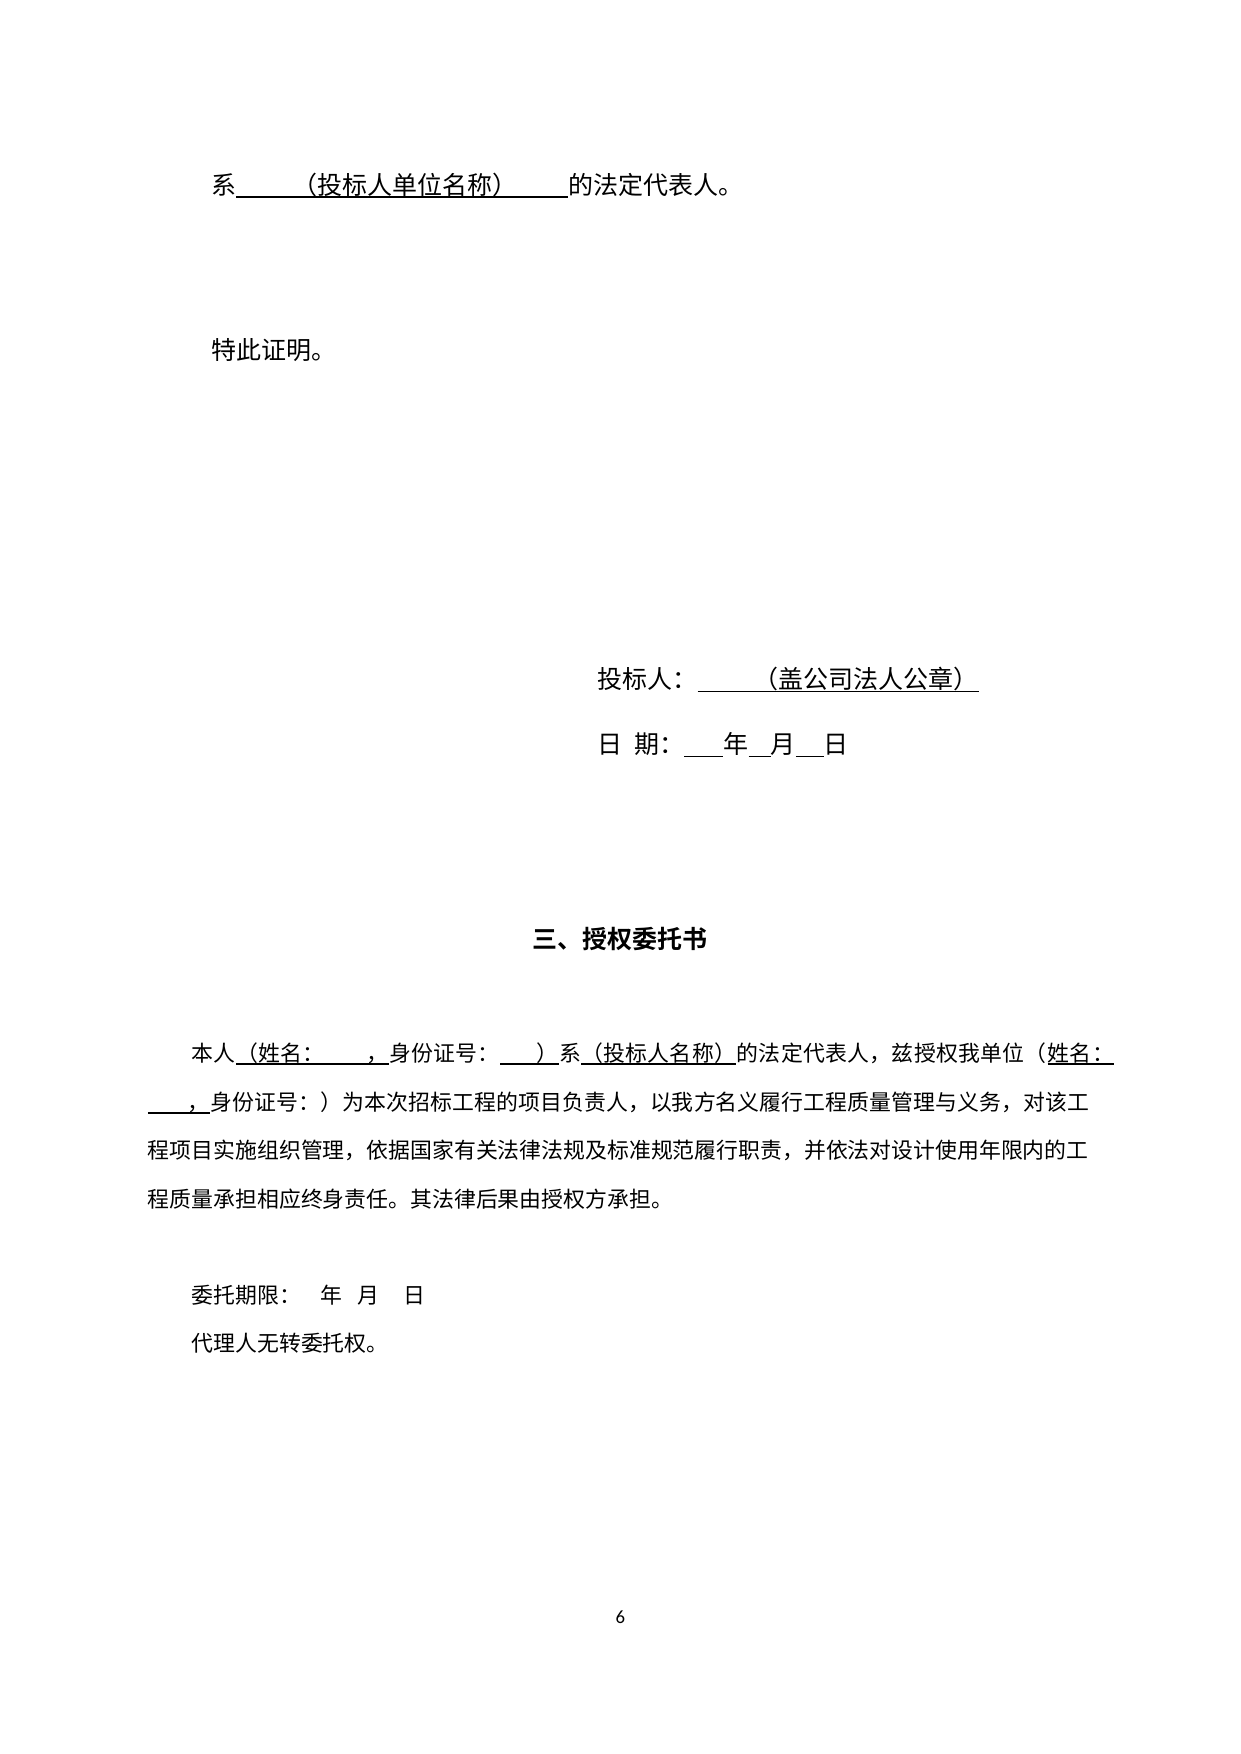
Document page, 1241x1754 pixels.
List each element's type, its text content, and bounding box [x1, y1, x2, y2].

text 日 期： 年 月 日 [148, 710, 1092, 775]
text 系 （投标人单位名称） 的法定代表人。 [148, 151, 1092, 216]
subtitle 三、授权委托书 [148, 905, 1092, 970]
text 特此证明。 [148, 316, 1092, 381]
text 本人（姓名： ，身份证号： ）系（投标人名称）的法定代表人，兹授权我单位（姓名： ，身份证号：）为本次招标工程的项目负责人，以我方名义履行工程质量管理与义务，对该工程项目实施组织管理，依据国家有关法律法规及标准规范履行职责，并依法对设计使用年限内的工程质量承担相应终身责任。其法律后果由授权方承担。 [148, 1036, 1092, 1214]
text 代理人无转委托权。 [148, 1326, 1092, 1358]
text 投标人： （盖公司法人公章） [148, 645, 1092, 710]
text 委托期限： 年 月 日 [148, 1278, 1092, 1310]
